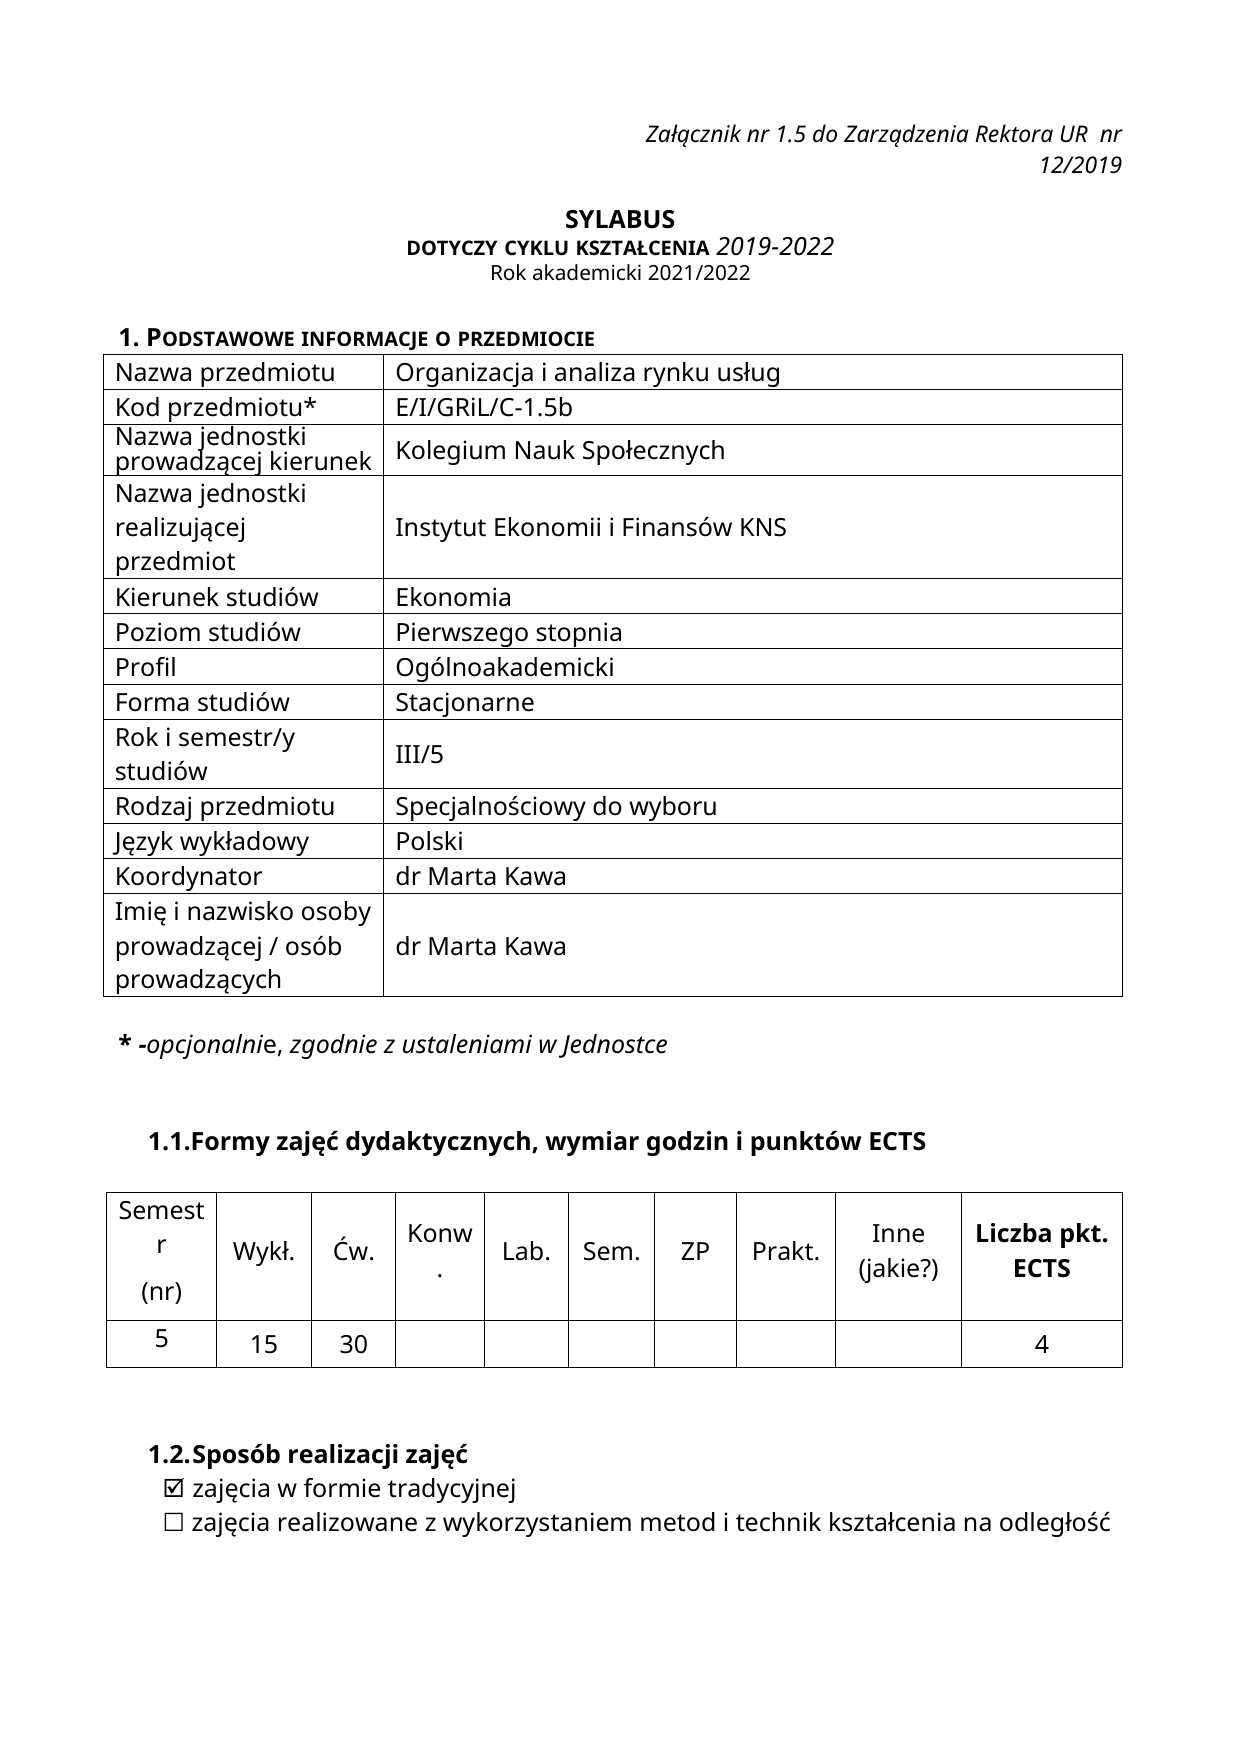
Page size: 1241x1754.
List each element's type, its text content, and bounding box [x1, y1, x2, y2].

table_header Inne (jakie?) [836, 1193, 961, 1320]
table_cell [737, 1321, 835, 1367]
table_header Semestr (nr) [107, 1193, 216, 1320]
table_cell Kod przedmiotu* [104, 390, 383, 424]
text SYLABUS [118, 201, 1122, 236]
table_cell Rok i semestr/y studiów [104, 720, 383, 788]
text Załącznik nr 1.5 do Zarządzenia Rektora UR nr 12/2019 [118, 118, 1122, 181]
table_cell III/5 [384, 720, 1122, 788]
table_header Organizacja i analiza rynku usług [384, 355, 1122, 389]
table_cell Koordynator [104, 859, 383, 893]
table_cell Rodzaj przedmiotu [104, 789, 383, 823]
text 1. Podstawowe informacje o przedmiocie [118, 319, 1122, 354]
table_cell Profil [104, 649, 383, 683]
table_cell E/I/GRiL/C-1.5b [384, 390, 1122, 424]
table_cell 30 [312, 1321, 395, 1367]
text Rok akademicki 2021/2022 [118, 261, 1122, 286]
table_cell Nazwa jednostki prowadzącej kierunek [104, 425, 383, 475]
table_cell [485, 1321, 568, 1367]
table_cell Polski [384, 824, 1122, 858]
table_cell Poziom studiów [104, 614, 383, 648]
table_cell Pierwszego stopnia [384, 614, 1122, 648]
table_header Konw. [396, 1193, 484, 1320]
table_cell [836, 1321, 961, 1367]
table_header Liczba pkt. ECTS [962, 1193, 1122, 1320]
table_cell Kolegium Nauk Społecznych [384, 425, 1122, 475]
table_cell [569, 1321, 654, 1367]
text 1.1.Formy zajęć dydaktycznych, wymiar godzin i punktów ECTS [148, 1124, 1122, 1158]
table_cell Imię i nazwisko osoby prowadzącej / osób prowadzących [104, 894, 383, 996]
table_cell Nazwa jednostki realizującej przedmiot [104, 476, 383, 578]
table_cell Ogólnoakademicki [384, 649, 1122, 683]
table_header Ćw. [312, 1193, 395, 1320]
table_cell dr Marta Kawa [384, 859, 1122, 893]
table_cell 15 [217, 1321, 311, 1367]
text ☐ zajęcia realizowane z wykorzystaniem metod i technik kształcenia na odległość [162, 1504, 1122, 1539]
table_cell dr Marta Kawa [384, 894, 1122, 996]
table_cell 4 [962, 1321, 1122, 1367]
table_header Wykł. [217, 1193, 311, 1320]
table_cell [396, 1321, 484, 1367]
table_cell Instytut Ekonomii i Finansów KNS [384, 476, 1122, 578]
table_header Nazwa przedmiotu [104, 355, 383, 389]
table_cell Język wykładowy [104, 824, 383, 858]
table_cell Ekonomia [384, 579, 1122, 613]
text * -opcjonalnie, zgodnie z ustaleniami w Jednostce [118, 1026, 1122, 1061]
text zajęcia w formie tradycyjnej [162, 1471, 1122, 1504]
table_cell Kierunek studiów [104, 579, 383, 613]
text dotyczy cyklu kształcenia 2019-2022 [118, 236, 1122, 261]
table_cell Stacjonarne [384, 685, 1122, 718]
text 1.2. Sposób realizacji zajęć [148, 1436, 1122, 1471]
table_header Sem. [569, 1193, 654, 1320]
table_header ZP [655, 1193, 736, 1320]
table_header Lab. [485, 1193, 568, 1320]
table_header Prakt. [737, 1193, 835, 1320]
table_cell 5 [107, 1321, 216, 1367]
table_cell Specjalnościowy do wyboru [384, 789, 1122, 823]
table_cell Forma studiów [104, 685, 383, 718]
table_cell [655, 1321, 736, 1367]
